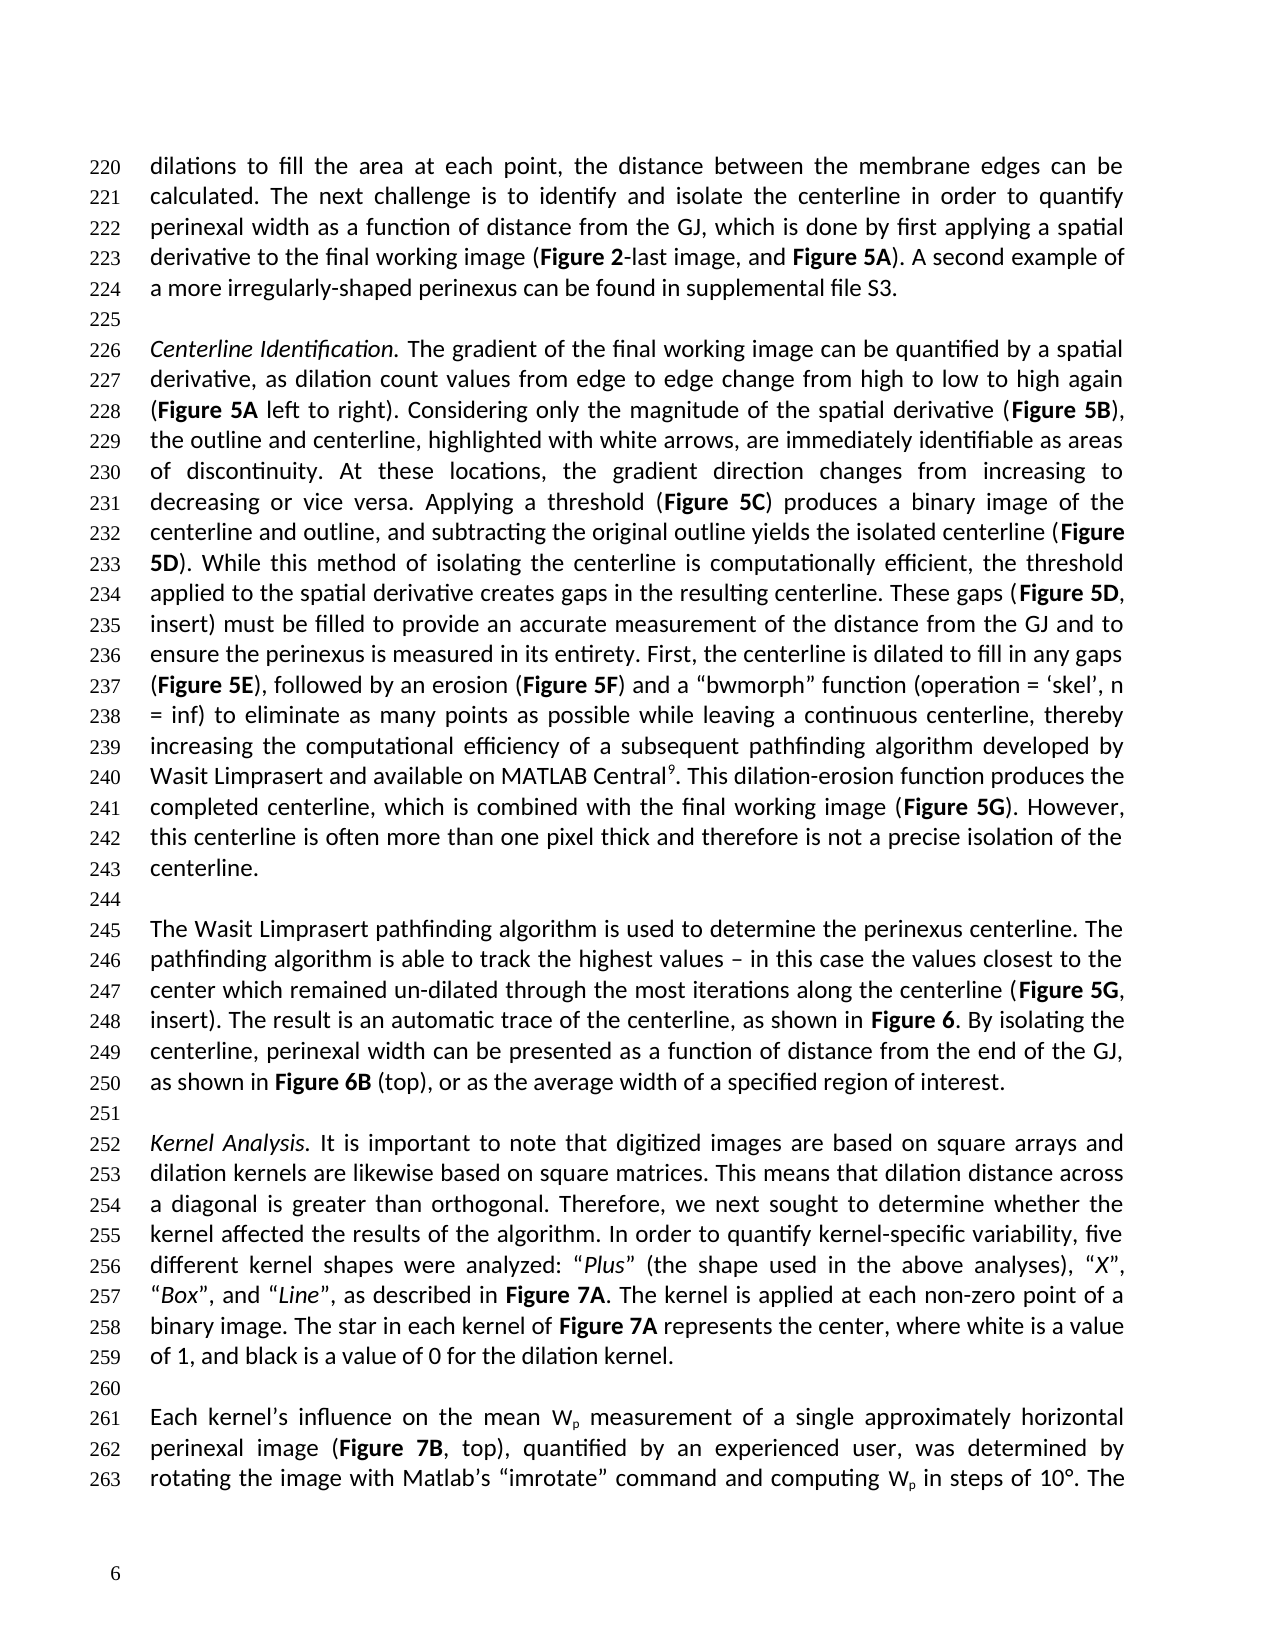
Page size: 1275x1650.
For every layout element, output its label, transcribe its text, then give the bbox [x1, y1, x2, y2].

text Centerline Identification. The gradient of the final working image can be quantified by a spatial derivative, as dilation count values from edge to edge change from high to low to high again (Figure 5A left to right). Considering only the magnitude of the spatial derivative (Figure 5B), the outline and centerline, highlighted with white arrows, are immediately identifiable as areas of discontinuity. At these locations, the gradient direction changes from increasing to decreasing or vice versa. Applying a threshold (Figure 5C) produces a binary image of the centerline and outline, and subtracting the original outline yields the isolated centerline (Figure 5D). While this method of isolating the centerline is computationally efficient, the threshold applied to the spatial derivative creates gaps in the resulting centerline. These gaps (Figure 5D, insert) must be filled to provide an accurate measurement of the distance from the GJ and to ensure the perinexus is measured in its entirety. First, the centerline is dilated to fill in any gaps (Figure 5E), followed by an erosion (Figure 5F) and a “bwmorph” function (operation = ‘skel’, n = inf) to eliminate as many points as possible while leaving a continuous centerline, thereby increasing the computational efficiency of a subsequent pathfinding algorithm developed by Wasit Limprasert and available on MATLAB Central9. This dilation-erosion function produces the completed centerline, which is combined with the final working image (Figure 5G). However, this centerline is often more than one pixel thick and therefore is not a precise isolation of the centerline. [150, 333, 1125, 882]
text Kernel Analysis. It is important to note that digitized images are based on square arrays and dilation kernels are likewise based on square matrices. This means that dilation distance across a diagonal is greater than orthogonal. Therefore, we next sought to determine whether the kernel affected the results of the algorithm. In order to quantify kernel-specific variability, five different kernel shapes were analyzed: “Plus” (the shape used in the above analyses), “X”, “Box”, and “Line”, as described in Figure 7A. The kernel is applied at each non-zero point of a binary image. The star in each kernel of Figure 7A represents the center, where white is a value of 1, and black is a value of 0 for the dilation kernel. [150, 1127, 1125, 1371]
text The Wasit Limprasert pathfinding algorithm is used to determine the perinexus centerline. The pathfinding algorithm is able to track the highest values – in this case the values closest to the center which remained un-dilated through the most iterations along the centerline (Figure 5G, insert). The result is an automatic trace of the centerline, as shown in Figure 6. By isolating the centerline, perinexal width can be presented as a function of distance from the end of the GJ, as shown in Figure 6B (top), or as the average width of a specified region of interest. [150, 913, 1125, 1096]
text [150, 150, 1125, 303]
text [150, 1401, 1125, 1493]
